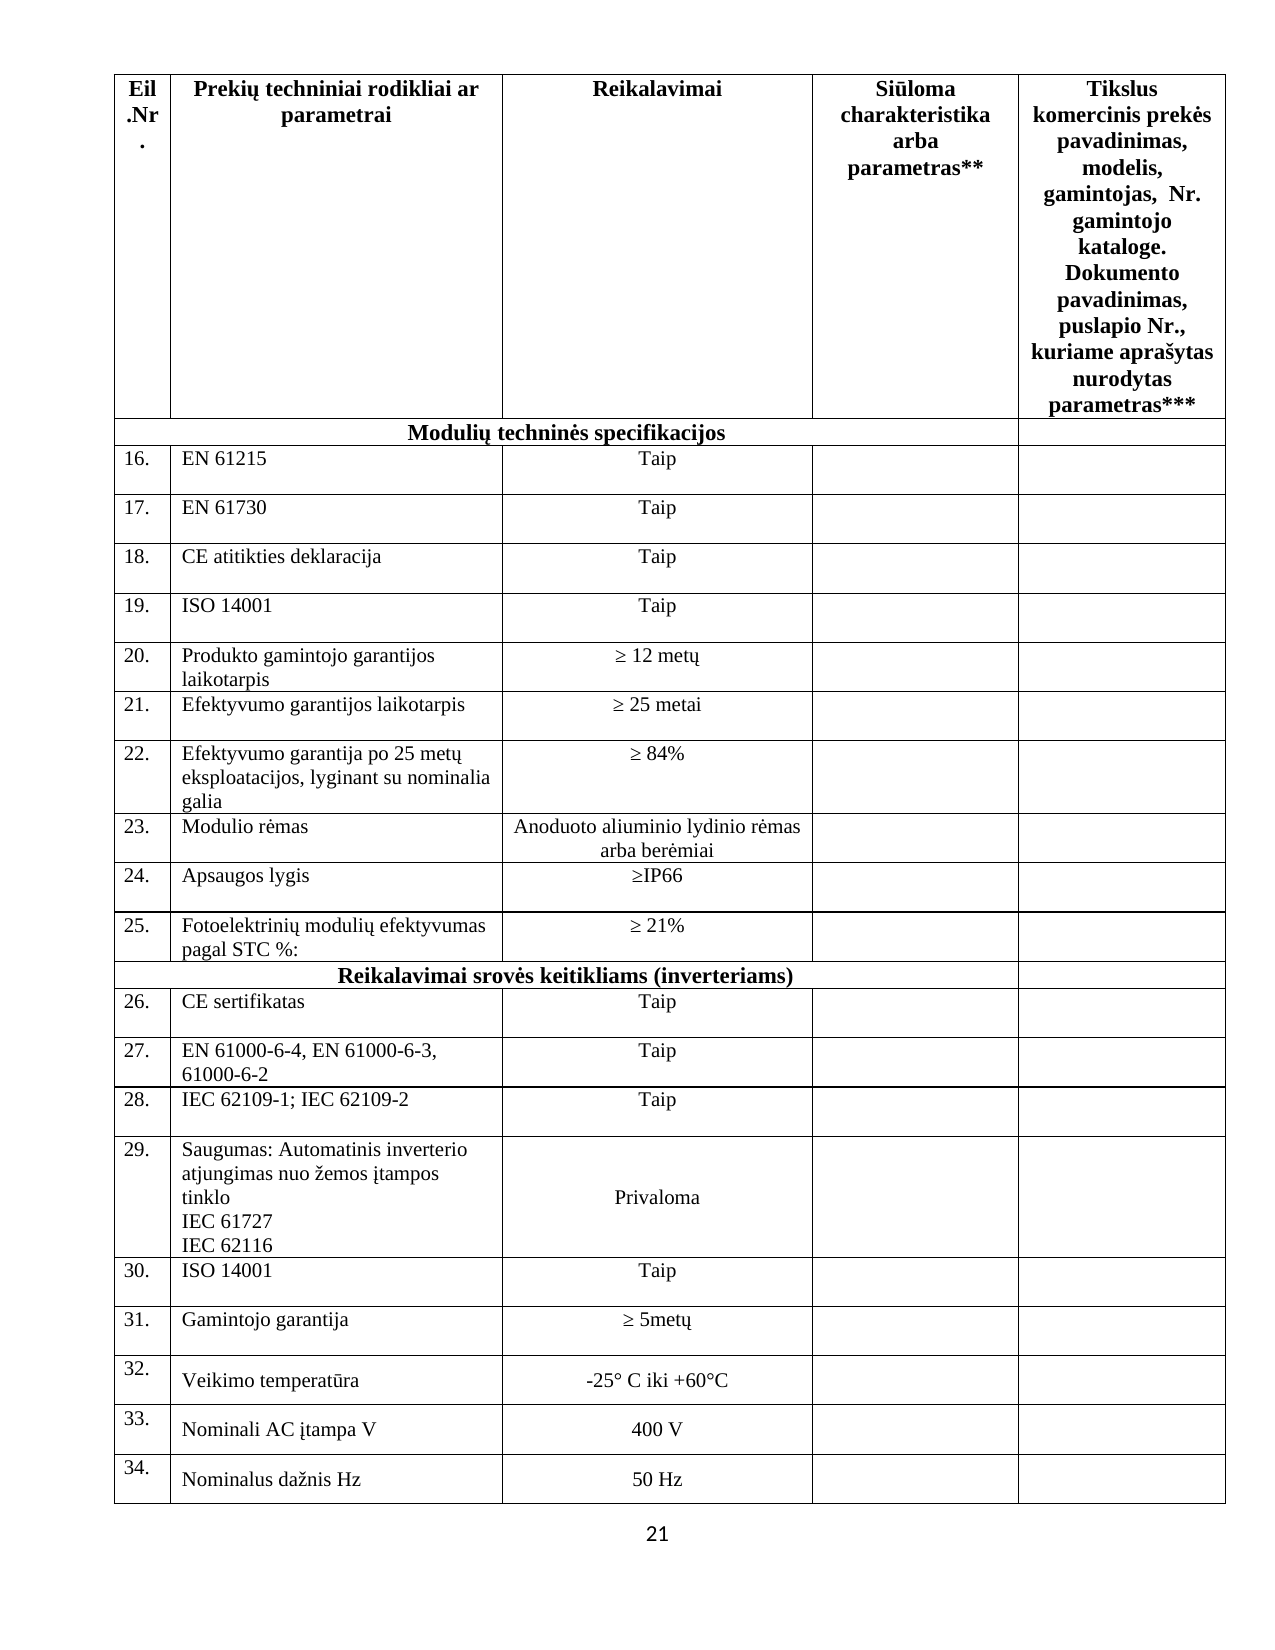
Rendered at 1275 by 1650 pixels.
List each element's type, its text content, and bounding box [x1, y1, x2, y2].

table_cell [813, 446, 1018, 494]
table_cell Fotoelektrinių modulių efektyvumas pagal STC %: [171, 913, 502, 961]
table_cell Nominalus dažnis Hz [171, 1455, 502, 1503]
table_cell [115, 692, 170, 740]
table_cell [1019, 814, 1225, 862]
table_cell Produkto gamintojo garantijos laikotarpis [171, 643, 502, 691]
table_cell [813, 1307, 1018, 1355]
table_cell ≥ 5metų [503, 1307, 812, 1355]
table_cell [813, 1038, 1018, 1086]
table_cell [1019, 692, 1225, 740]
table_cell [813, 495, 1018, 543]
table_cell [115, 989, 170, 1037]
table_cell 400 V [503, 1405, 812, 1453]
table_cell [1019, 962, 1225, 988]
table_cell Gamintojo garantija [171, 1307, 502, 1355]
table_cell [115, 643, 170, 691]
table_cell [1019, 1137, 1225, 1257]
table_cell Apsaugos lygis [171, 863, 502, 911]
table_cell Efektyvumo garantijos laikotarpis [171, 692, 502, 740]
table_header Prekių techniniai rodikliai ar parametrai [171, 75, 502, 417]
table_cell [1019, 1307, 1225, 1355]
table_cell ISO 14001 [171, 594, 502, 642]
table_cell ≥IP66 [503, 863, 812, 911]
table_cell [115, 1307, 170, 1355]
table_cell Reikalavimai srovės keitikliams (inverteriams) [115, 962, 1018, 988]
table_cell [1019, 913, 1225, 961]
table_cell [1019, 594, 1225, 642]
table_cell [1019, 643, 1225, 691]
table_header Reikalavimai [503, 75, 812, 417]
table_cell [1019, 741, 1225, 813]
table_cell [1019, 495, 1225, 543]
table_cell [813, 643, 1018, 691]
table_cell Taip [503, 495, 812, 543]
table_cell [813, 1258, 1018, 1306]
table_cell IEC 62109-1; IEC 62109-2 [171, 1088, 502, 1136]
table_cell [115, 446, 170, 494]
table_cell Taip [503, 544, 812, 592]
table_cell [813, 863, 1018, 911]
table_cell [1019, 1455, 1225, 1503]
table_cell EN 61215 [171, 446, 502, 494]
table_cell ≥ 21% [503, 913, 812, 961]
table_cell [115, 913, 170, 961]
table_cell [1019, 863, 1225, 911]
table_cell [1019, 446, 1225, 494]
table_cell [813, 594, 1018, 642]
table_cell [813, 1356, 1018, 1404]
table_cell [813, 1455, 1018, 1503]
table_cell [115, 863, 170, 911]
table_cell [813, 814, 1018, 862]
table_cell [1019, 1356, 1225, 1404]
table_cell ISO 14001 [171, 1258, 502, 1306]
table_cell [813, 1137, 1018, 1257]
table_header Tikslus komercinis prekės pavadinimas, modelis, gamintojas, Nr. gamintojo kataloge. Dokumento pavadinimas, puslapio Nr., kuriame aprašytas nurodytas parametras*** [1019, 75, 1225, 417]
table_cell [115, 1356, 170, 1404]
table_cell Veikimo temperatūra [171, 1356, 502, 1404]
table_cell Taip [503, 1038, 812, 1086]
table_cell [813, 989, 1018, 1037]
table_cell [115, 1455, 170, 1503]
table_cell [1019, 1405, 1225, 1453]
table_cell [1019, 1038, 1225, 1086]
table_cell Modulio rėmas [171, 814, 502, 862]
table_cell EN 61000-6-4, EN 61000-6-3, 61000-6-2 [171, 1038, 502, 1086]
table_cell [813, 544, 1018, 592]
table_cell Modulių techninės specifikacijos [115, 419, 1018, 445]
table_cell [115, 814, 170, 862]
table_cell ≥ 12 metų [503, 643, 812, 691]
table_cell Taip [503, 594, 812, 642]
table_cell CE atitikties deklaracija [171, 544, 502, 592]
table_cell [813, 741, 1018, 813]
table_cell [1019, 419, 1225, 445]
table_cell ≥ 25 metai [503, 692, 812, 740]
table_cell Taip [503, 1088, 812, 1136]
table_cell [115, 495, 170, 543]
table_cell [1019, 1258, 1225, 1306]
table_cell Taip [503, 446, 812, 494]
table_cell [115, 1137, 170, 1257]
table_header Eil.Nr. [115, 75, 170, 417]
table_cell CE sertifikatas [171, 989, 502, 1037]
table_cell [115, 1405, 170, 1453]
table_cell Privaloma [503, 1137, 812, 1257]
table_cell Anoduoto aliuminio lydinio rėmas arba berėmiai [503, 814, 812, 862]
table_cell [115, 544, 170, 592]
table_cell [115, 1038, 170, 1086]
table_cell [1019, 544, 1225, 592]
table_cell [813, 692, 1018, 740]
table_cell Saugumas: Automatinis inverterio atjungimas nuo žemos įtampos tinklo IEC 61727 IEC 62116 [171, 1137, 502, 1257]
table_cell [813, 913, 1018, 961]
table_cell Nominali AC įtampa V [171, 1405, 502, 1453]
table_cell ≥ 84% [503, 741, 812, 813]
table_header Siūloma charakteristika arba parametras** [813, 75, 1018, 417]
table_cell -25° C iki +60°C [503, 1356, 812, 1404]
table_cell 50 Hz [503, 1455, 812, 1503]
table_cell [813, 1405, 1018, 1453]
table_cell [115, 594, 170, 642]
table_cell Taip [503, 1258, 812, 1306]
table_cell [115, 1258, 170, 1306]
table_cell Taip [503, 989, 812, 1037]
table_cell EN 61730 [171, 495, 502, 543]
table_cell [813, 1088, 1018, 1136]
table_cell [115, 741, 170, 813]
table_cell [1019, 1088, 1225, 1136]
table_cell [1019, 989, 1225, 1037]
table_cell [115, 1088, 170, 1136]
table_cell Efektyvumo garantija po 25 metų eksploatacijos, lyginant su nominalia galia [171, 741, 502, 813]
